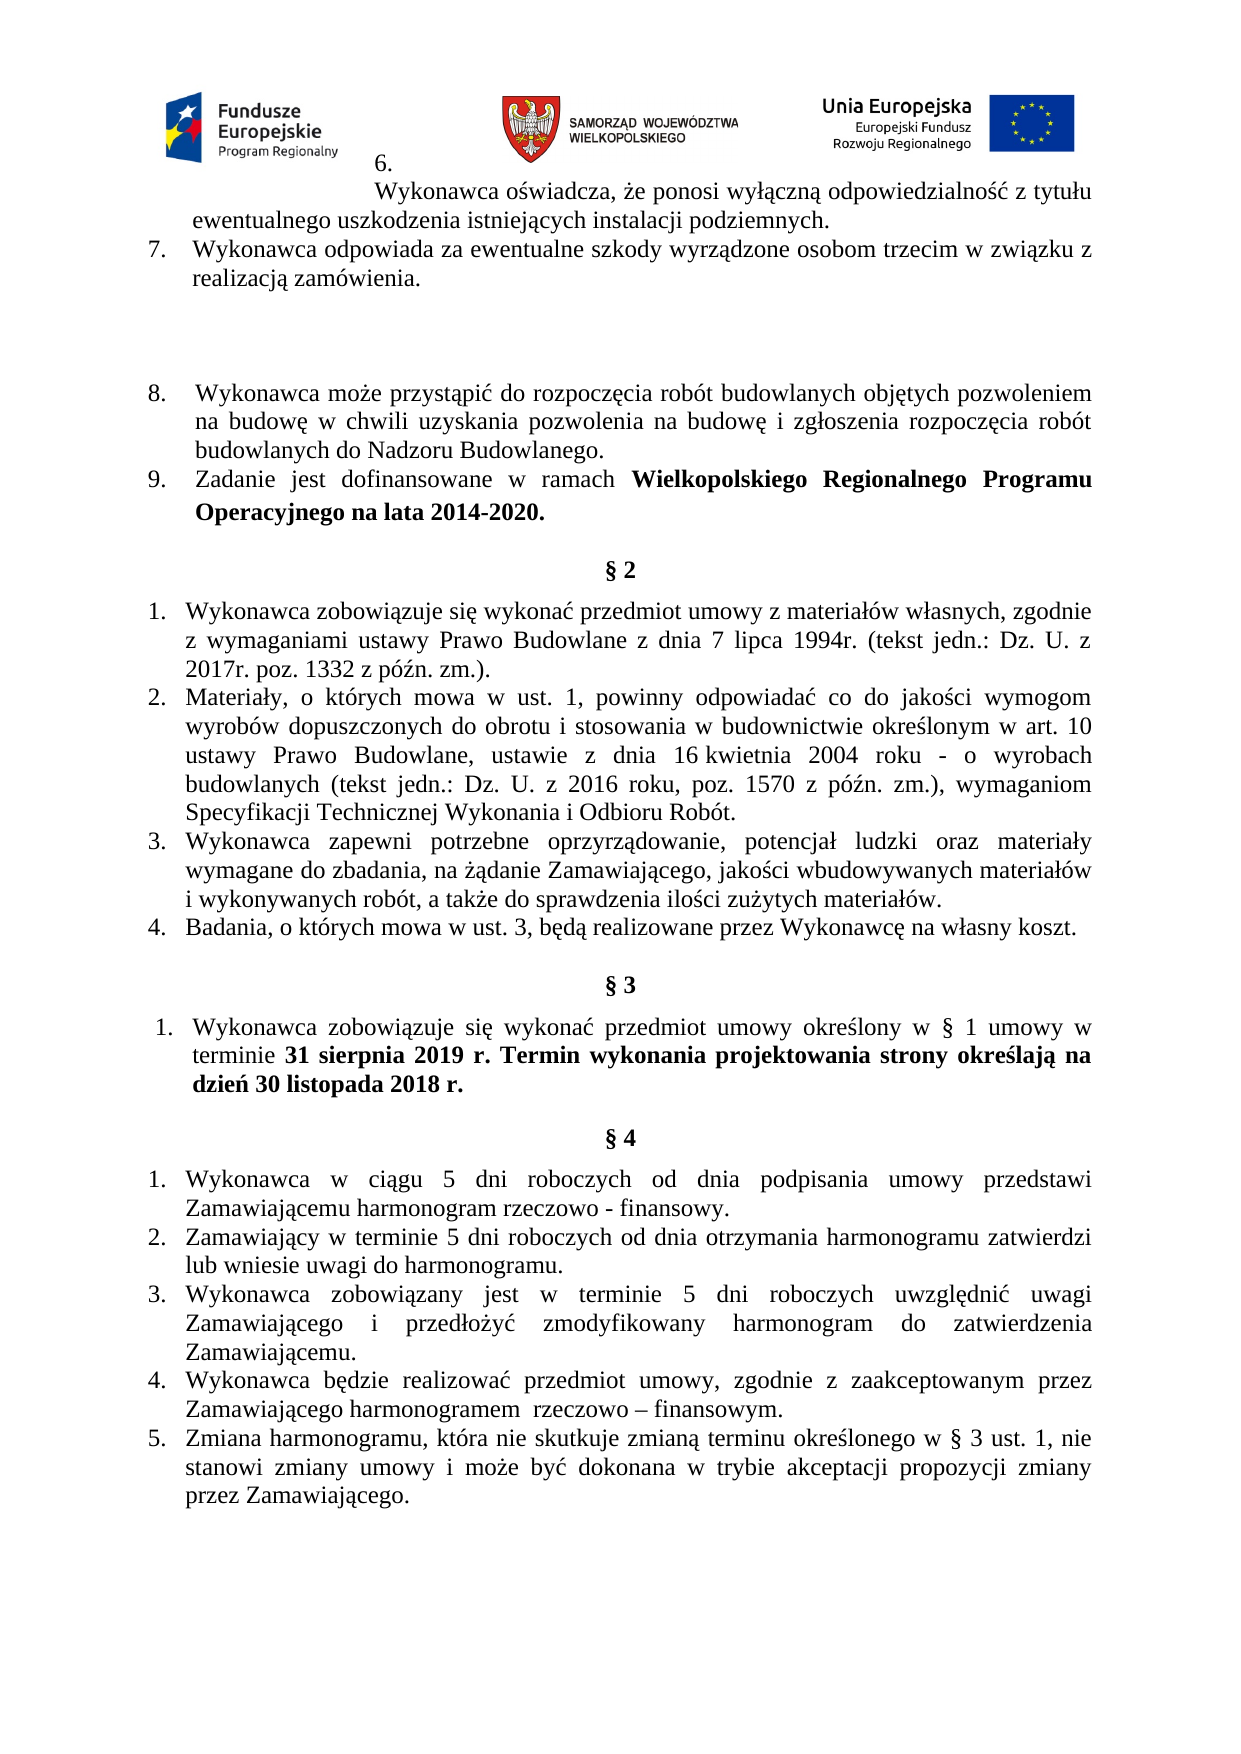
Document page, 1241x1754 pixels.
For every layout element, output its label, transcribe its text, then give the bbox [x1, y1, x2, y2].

list Wykonawca oświadcza, że ponosi wyłączną odpowiedzialność z tytułu ewentualnego uszkodzenia istniejących instalacji podziemnych. [148, 148, 1093, 234]
list Wykonawca zobowiązuje się wykonać przedmiot umowy z materiałów własnych, zgodnie z wymaganiami ustawy Prawo Budowlane z dnia 7 lipca 1994r. (tekst jedn.: Dz. U. z 2017r. poz. 1332 z późn. zm.). [148, 596, 1093, 682]
list Zmiana harmonogramu, która nie skutkuje zmianą terminu określonego w § 3 ust. 1, nie stanowi zmiany umowy i może być dokonana w trybie akceptacji propozycji zmiany przez Zamawiającego. [148, 1423, 1093, 1509]
picture [502, 96, 739, 148]
text § 4 [148, 1123, 1093, 1152]
list Badania, o których mowa w ust. 3, będą realizowane przez Wykonawcę na własny koszt. [148, 912, 1093, 941]
text § 2 [148, 555, 1093, 584]
text § 3 [148, 970, 1093, 999]
list Wykonawca zapewni potrzebne oprzyrządowanie, potencjał ludzki oraz materiały wymagane do zbadania, na żądanie Zamawiającego, jakości wbudowywanych materiałów i wykonywanych robót, a także do sprawdzenia ilości zużytych materiałów. [148, 826, 1093, 912]
picture [804, 76, 1093, 148]
list Wykonawca zobowiązuje się wykonać przedmiot umowy określony w § 1 umowy w terminie 31 sierpnia 2019 r. Termin wykonania projektowania strony określają na dzień 30 listopada 2018 r. [154, 1012, 1093, 1098]
list Wykonawca odpowiada za ewentualne szkody wyrządzone osobom trzecim w związku z realizacją zamówienia. [148, 234, 1093, 291]
picture [147, 74, 356, 181]
list Wykonawca będzie realizować przedmiot umowy, zgodnie z zaakceptowanym przez Zamawiającego harmonogramem rzeczowo – finansowym. [148, 1365, 1093, 1423]
list Wykonawca w ciągu 5 dni roboczych od dnia podpisania umowy przedstawi Zamawiającemu harmonogram rzeczowo - finansowy. [148, 1164, 1093, 1222]
list Wykonawca zobowiązany jest w terminie 5 dni roboczych uwzględnić uwagi Zamawiającego i przedłożyć zmodyfikowany harmonogram do zatwierdzenia Zamawiającemu. [148, 1279, 1093, 1365]
list Zadanie jest dofinansowane w ramach Wielkopolskiego Regionalnego Programu Operacyjnego na lata 2014-2020. [148, 464, 1093, 526]
list Zamawiający w terminie 5 dni roboczych od dnia otrzymania harmonogramu zatwierdzi lub wniesie uwagi do harmonogramu. [148, 1222, 1093, 1279]
list Wykonawca może przystąpić do rozpoczęcia robót budowlanych objętych pozwoleniem na budowę w chwili uzyskania pozwolenia na budowę i zgłoszenia rozpoczęcia robót budowlanych do Nadzoru Budowlanego. [148, 378, 1093, 464]
list Materiały, o których mowa w ust. 1, powinny odpowiadać co do jakości wymogom wyrobów dopuszczonych do obrotu i stosowania w budownictwie określonym w art. 10 ustawy Prawo Budowlane, ustawie z dnia 16 kwietnia 2004 roku - o wyrobach budowlanych (tekst jedn.: Dz. U. z 2016 roku, poz. 1570 z późn. zm.), wymaganiom Specyfikacji Technicznej Wykonania i Odbioru Robót. [148, 682, 1093, 826]
